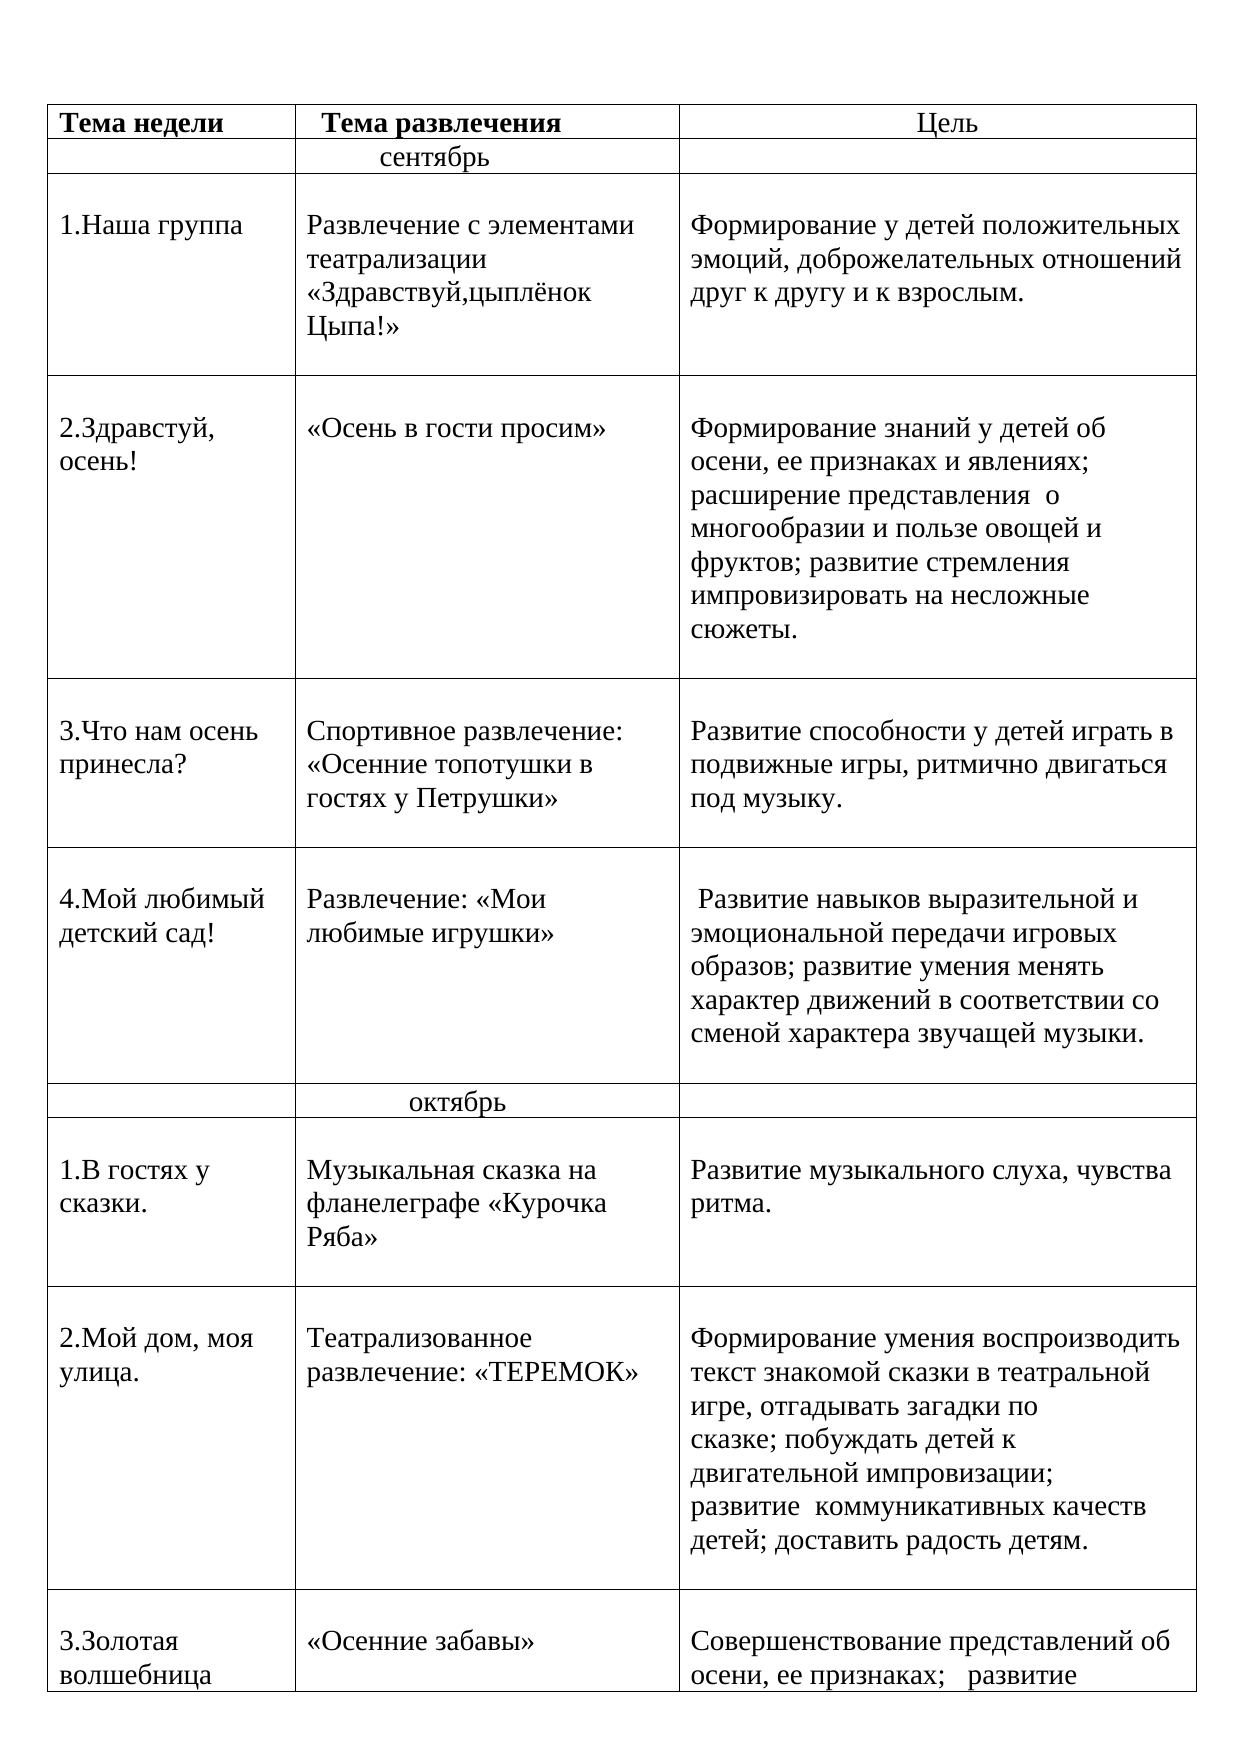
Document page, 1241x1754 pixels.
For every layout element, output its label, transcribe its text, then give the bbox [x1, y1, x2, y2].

table_cell Развитие навыков выразительной и эмоциональной передачи игровых образов; развитие умения менять характер движений в соответствии со сменой характера звучащей музыки. [680, 848, 1196, 1083]
table_cell Формирование знаний у детей об осени, ее признаках и явлениях; расширение представления о многообразии и пользе овощей и фруктов; развитие стремления импровизировать на несложные сюжеты. [680, 376, 1196, 678]
table_cell 4.Мой любимый детский сад! [48, 848, 295, 1083]
table_cell 1.В гостях у сказки. [48, 1118, 295, 1286]
table_cell Формирование у детей положительных эмоций, доброжелательных отношений друг к другу и к взрослым. [680, 174, 1196, 375]
table_cell «Осень в гости просим» [296, 376, 679, 678]
table_cell 3.Что нам осень принесла? [48, 679, 295, 847]
table_cell Музыкальная сказка на фланелеграфе «Курочка Ряба» [296, 1118, 679, 1286]
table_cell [48, 1590, 295, 1691]
table_cell [680, 1084, 1196, 1117]
table_cell [48, 1084, 295, 1117]
table_header Цель [680, 105, 1196, 138]
table_cell «Осенние забавы» [296, 1590, 679, 1691]
table_cell Спортивное развлечение: «Осенние топотушки в гостях у Петрушки» [296, 679, 679, 847]
table_header Тема развлечения [296, 105, 679, 138]
table_cell Развитие музыкального слуха, чувства ритма. [680, 1118, 1196, 1286]
table_cell Театрализованное развлечение: «ТЕРЕМОК» [296, 1287, 679, 1589]
table_cell Развлечение: «Мои любимые игрушки» [296, 848, 679, 1083]
table_cell Развитие способности у детей играть в подвижные игры, ритмично двигаться под музыку. [680, 679, 1196, 847]
table_cell октябрь [296, 1084, 679, 1117]
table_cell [680, 1590, 1196, 1691]
table_cell Развлечение с элементами театрализации «Здравствуй,цыплёнок Цыпа!» [296, 174, 679, 375]
table_cell [48, 139, 295, 173]
table_cell 1.Наша группа [48, 174, 295, 375]
table_header Тема недели [48, 105, 295, 138]
table_cell Формирование умения воспроизводить текст знакомой сказки в театральной игре, отгадывать загадки по сказке; побуждать детей к двигательной импровизации; развитие коммуникативных качеств детей; доставить радость детям. [680, 1287, 1196, 1589]
table_cell сентябрь [296, 139, 679, 173]
table_cell [680, 139, 1196, 173]
table_cell 2.Здравстуй, осень! [48, 376, 295, 678]
table_cell 2.Мой дом, моя улица. [48, 1287, 295, 1589]
